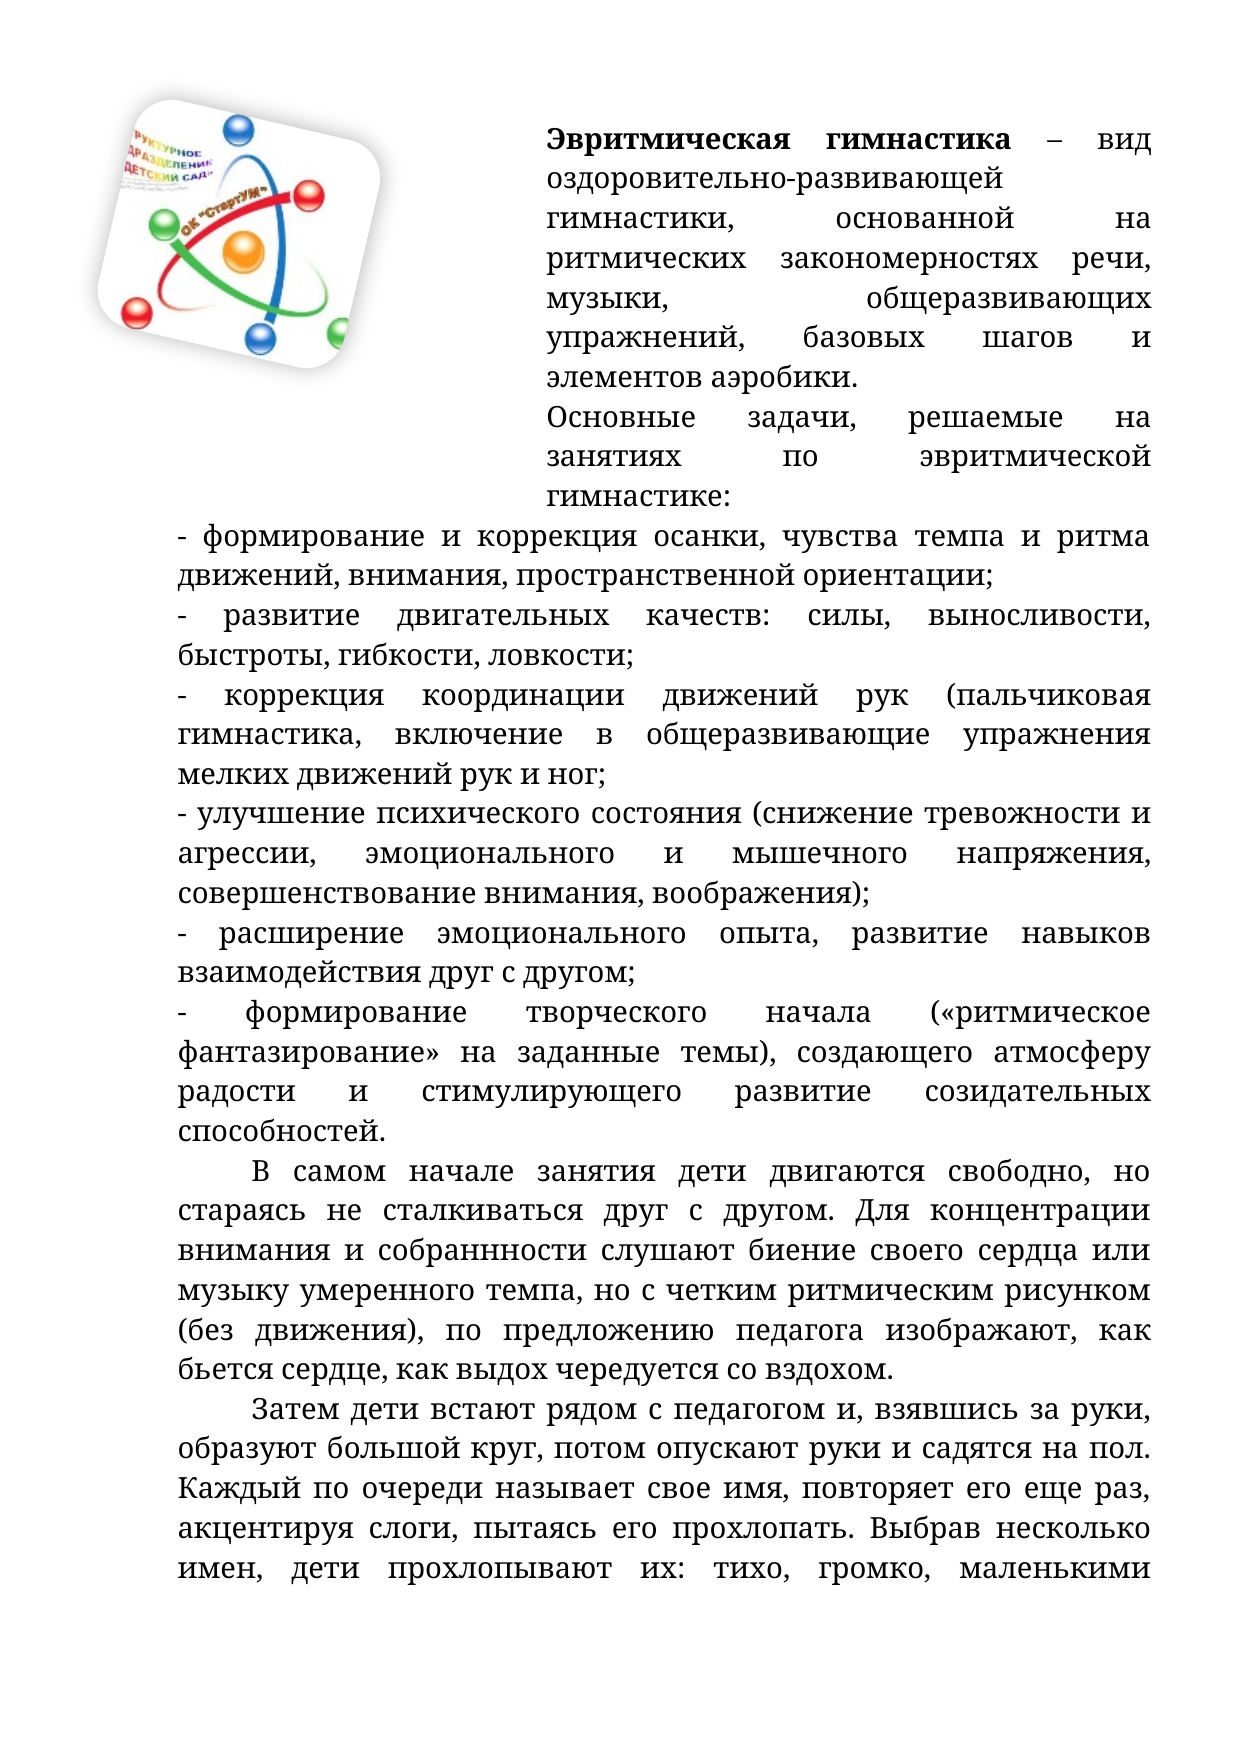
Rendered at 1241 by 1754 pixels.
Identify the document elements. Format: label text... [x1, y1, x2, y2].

text В самом начале занятия дети двигаются свободно, но стараясь не сталкиваться друг с другом. Для концентрации внимания и собраннности слушают биение своего сердца или музыку умеренного темпа, но с четким ритмическим рисунком (без движения), по предложению педагога изображают, как бьется сердце, как выдох чередуется со вздохом. [177, 1150, 1152, 1388]
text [177, 1388, 1152, 1587]
text - формирование и коррекция осанки, чувства темпа и ритма движений, внимания, пространственной ориентации; [177, 515, 1152, 594]
text - коррекция координации движений рук (пальчиковая гимнастика, включение в общеразвивающие упражнения мелких движений рук и ног; [177, 674, 1152, 793]
picture [97, 99, 381, 369]
text - улучшение психического состояния (снижение тревожности и агрессии, эмоционального и мышечного напряжения, совершенствование внимания, воображения); [177, 793, 1152, 912]
text - развитие двигательных качеств: силы, выносливости, быстроты, гибкости, ловкости; [177, 594, 1152, 674]
text - формирование творческого начала («ритмическое фантазирование» на заданные темы), создающего атмосферу радости и стимулирующего развитие созидательных способностей. [177, 991, 1152, 1150]
text Эвритмическая гимнастика – вид оздоровительно-развивающей гимнастики, основанной на ритмических закономерностях речи, музыки, общеразвивающих упражнений, базовых шагов и элементов аэробики. [546, 118, 1152, 396]
text - расширение эмоционального опыта, развитие навыков взаимодействия друг с другом; [177, 912, 1152, 991]
text Основные задачи, решаемые на занятиях по эвритмической гимнастике: [546, 396, 1152, 515]
